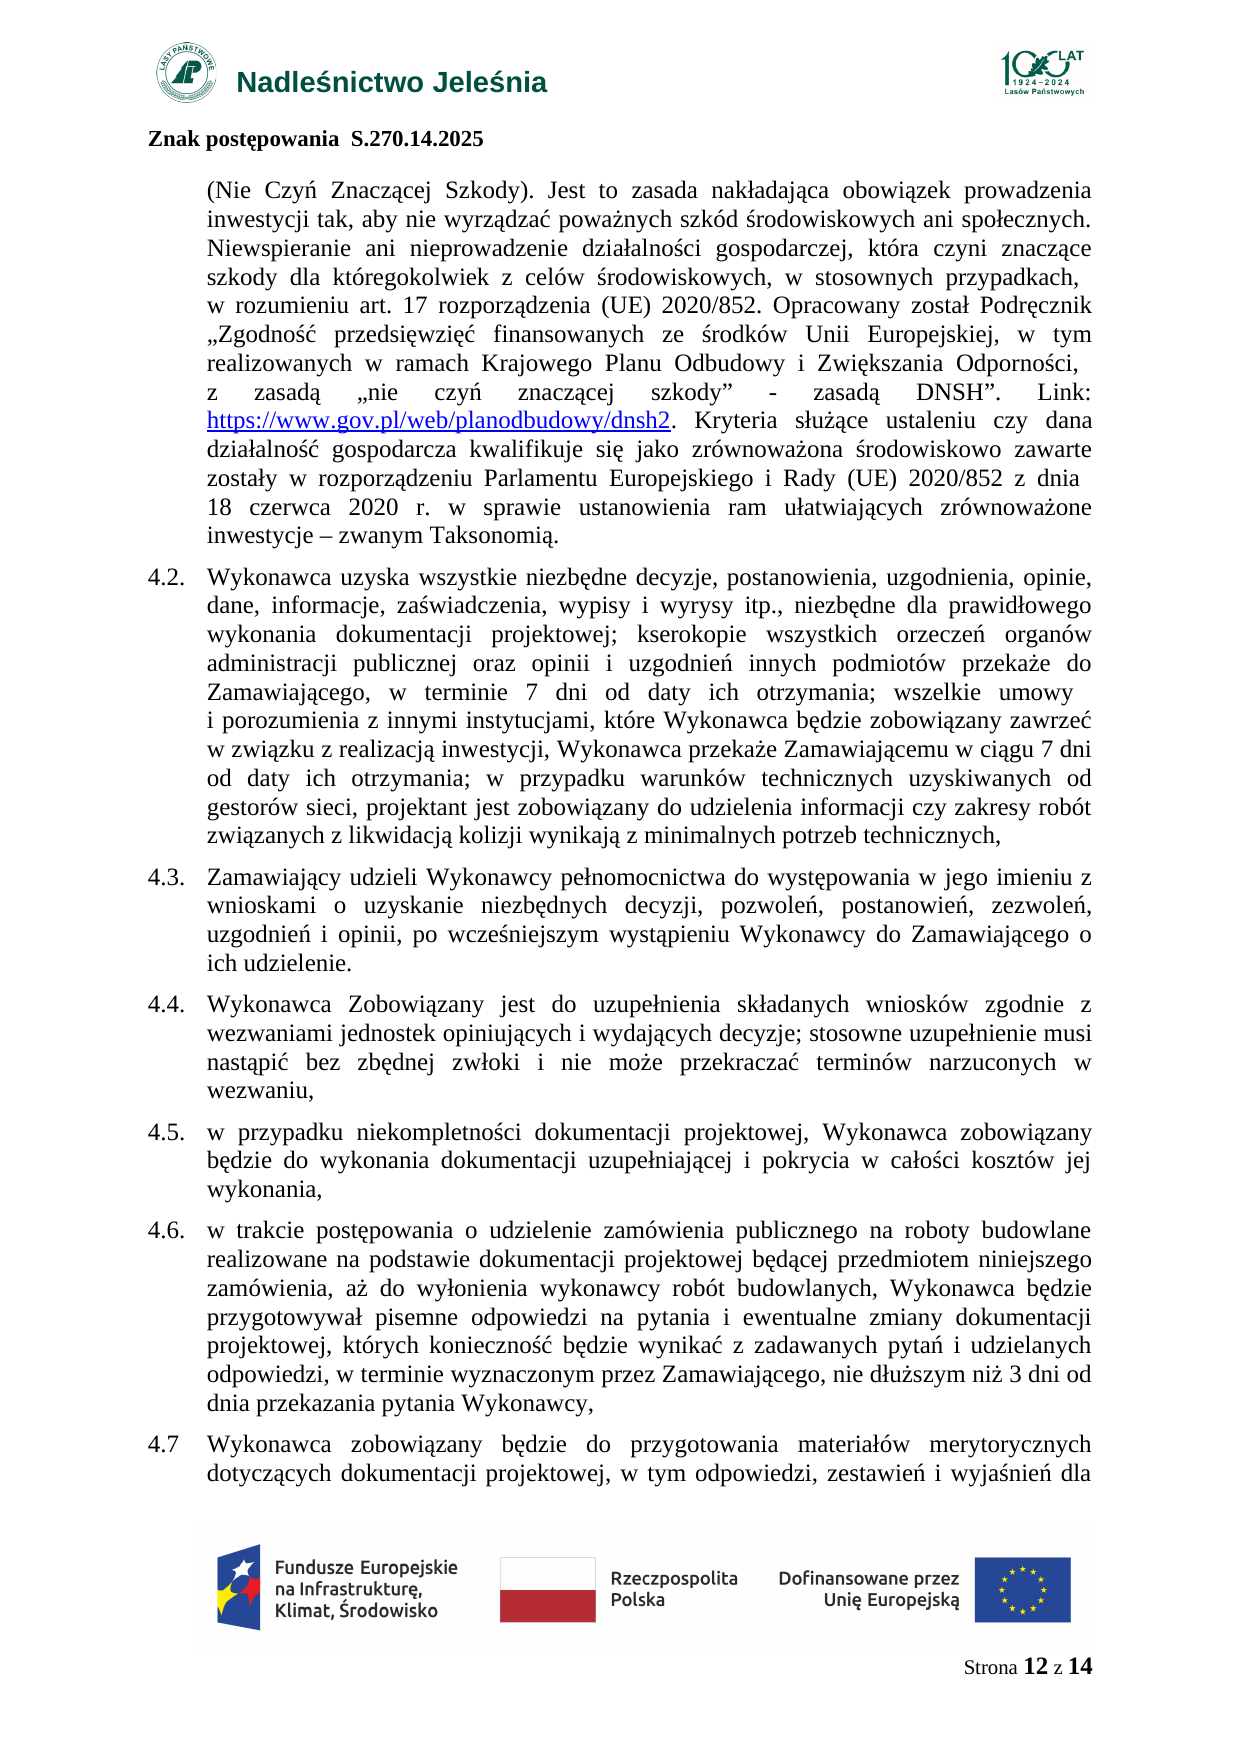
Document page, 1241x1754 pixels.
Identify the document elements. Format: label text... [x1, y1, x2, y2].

text 4.2. Wykonawca uzyska wszystkie niezbędne decyzje, postanowienia, uzgodnienia, opinie, dane, informacje, zaświadczenia, wypisy i wyrysy itp., niezbędne dla prawidłowego wykonania dokumentacji projektowej; kserokopie wszystkich orzeczeń organów administracji publicznej oraz opinii i uzgodnień innych podmiotów przekaże do Zamawiającego, w terminie 7 dni od daty ich otrzymania; wszelkie umowy i porozumienia z innymi instytucjami, które Wykonawca będzie zobowiązany zawrzeć w związku z realizacją inwestycji, Wykonawca przekaże Zamawiającemu w ciągu 7 dni od daty ich otrzymania; w przypadku warunków technicznych uzyskiwanych od gestorów sieci, projektant jest zobowiązany do udzielenia informacji czy zakresy robót związanych z likwidacją kolizji wynikają z minimalnych potrzeb technicznych, [148, 562, 1093, 849]
picture [992, 42, 1092, 104]
text 4.5. w przypadku niekompletności dokumentacji projektowej, Wykonawca zobowiązany będzie do wykonania dokumentacji uzupełniającej i pokrycia w całości kosztów jej wykonania, [148, 1117, 1093, 1203]
text 4.6. w trakcie postępowania o udzielenie zamówienia publicznego na roboty budowlane realizowane na podstawie dokumentacji projektowej będącej przedmiotem niniejszego zamówienia, aż do wyłonienia wykonawcy robót budowlanych, Wykonawca będzie przygotowywał pisemne odpowiedzi na pytania i ewentualne zmiany dokumentacji projektowej, których konieczność będzie wynikać z zadawanych pytań i udzielanych odpowiedzi, w terminie wyznaczonym przez Zamawiającego, nie dłuższym niż 3 dni od dnia przekazania pytania Wykonawcy, [148, 1215, 1093, 1417]
text 4.3. Zamawiający udzieli Wykonawcy pełnomocnictwa do występowania w jego imieniu z wnioskami o uzyskanie niezbędnych decyzji, pozwoleń, postanowień, zezwoleń, uzgodnień i opinii, po wcześniejszym wystąpieniu Wykonawcy do Zamawiającego o ich udzielenie. [148, 862, 1093, 977]
text 4.4. Wykonawca Zobowiązany jest do uzupełnienia składanych wniosków zgodnie z wezwaniami jednostek opiniujących i wydających decyzje; stosowne uzupełnienie musi nastąpić bez zbędnej zwłoki i nie może przekraczać terminów narzuconych w wezwaniu, [148, 989, 1093, 1104]
picture [196, 1522, 1093, 1652]
